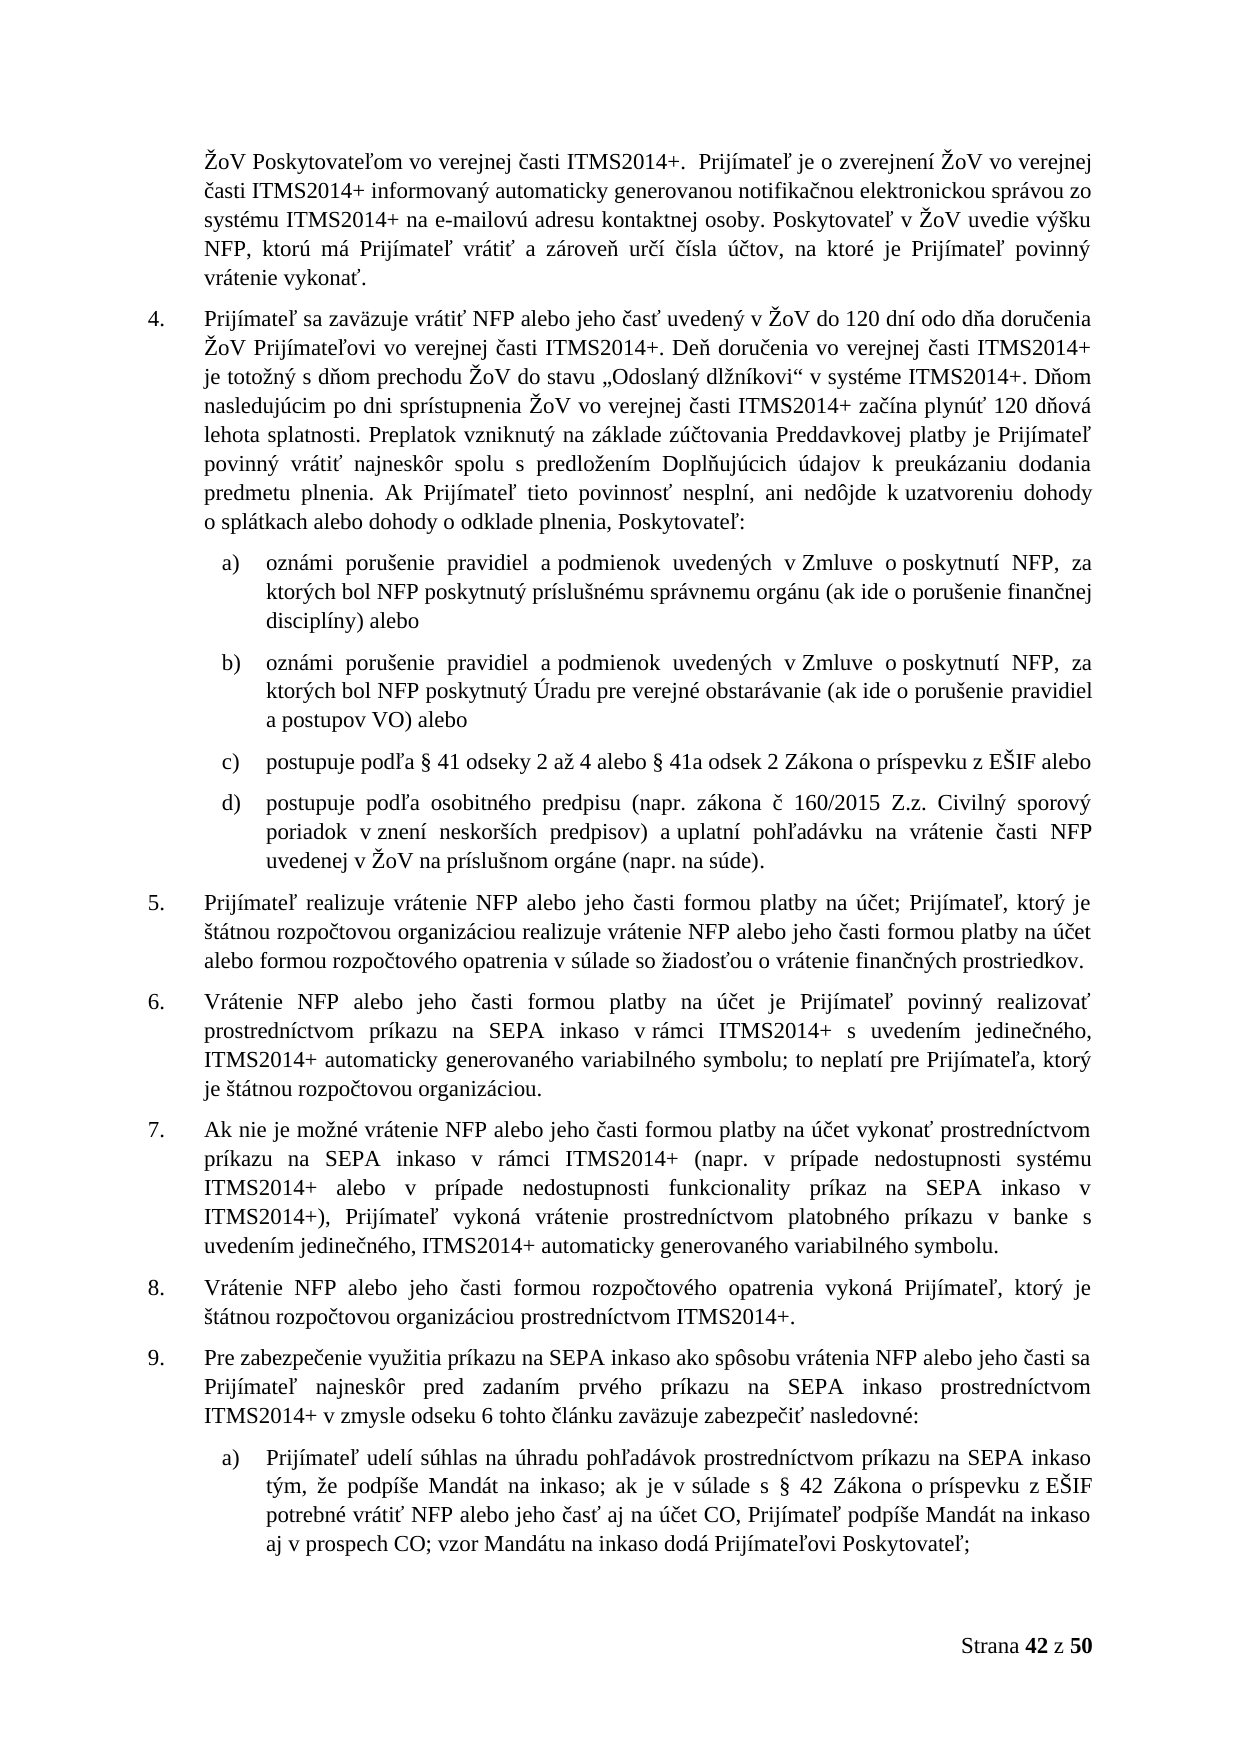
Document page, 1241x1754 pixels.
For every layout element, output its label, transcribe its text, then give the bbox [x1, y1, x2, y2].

list postupuje podľa § 41 odseky 2 až 4 alebo § 41a odsek 2 Zákona o príspevku z EŠIF alebo [222, 748, 1092, 774]
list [148, 148, 1092, 290]
list Prijímateľ sa zaväzuje vrátiť NFP alebo jeho časť uvedený v ŽoV do 120 dní odo dňa doručenia ŽoV Prijímateľovi vo verejnej časti ITMS2014+. Deň doručenia vo verejnej časti ITMS2014+ je totožný s dňom prechodu ŽoV do stavu „Odoslaný dlžníkovi“ v systéme ITMS2014+. Dňom nasledujúcim po dni sprístupnenia ŽoV vo verejnej časti ITMS2014+ začína plynúť 120 dňová lehota splatnosti. Preplatok vzniknutý na základe zúčtovania Preddavkovej platby je Prijímateľ povinný vrátiť najneskôr spolu s predložením Doplňujúcich údajov k preukázaniu dodania predmetu plnenia. Ak Prijímateľ tieto povinnosť nesplní, ani nedôjde k uzatvoreniu dohody o splátkach alebo dohody o odklade plnenia, Poskytovateľ: [148, 305, 1092, 534]
list Vrátenie NFP alebo jeho časti formou platby na účet je Prijímateľ povinný realizovať prostredníctvom príkazu na SEPA inkaso v rámci ITMS2014+ s uvedením jedinečného, ITMS2014+ automaticky generovaného variabilného symbolu; to neplatí pre Prijímateľa, ktorý je štátnou rozpočtovou organizáciou. [148, 988, 1092, 1101]
list Pre zabezpečenie využitia príkazu na SEPA inkaso ako spôsobu vrátenia NFP alebo jeho časti sa Prijímateľ najneskôr pred zadaním prvého príkazu na SEPA inkaso prostredníctvom ITMS2014+ v zmysle odseku 6 tohto článku zaväzuje zabezpečiť nasledovné: [148, 1344, 1092, 1428]
list oznámi porušenie pravidiel a podmienok uvedených v Zmluve o poskytnutí NFP, za ktorých bol NFP poskytnutý Úradu pre verejné obstarávanie (ak ide o porušenie pravidiel a postupov VO) alebo [222, 648, 1092, 733]
list oznámi porušenie pravidiel a podmienok uvedených v Zmluve o poskytnutí NFP, za ktorých bol NFP poskytnutý príslušnému správnemu orgánu (ak ide o porušenie finančnej disciplíny) alebo [222, 549, 1092, 633]
list Vrátenie NFP alebo jeho časti formou rozpočtového opatrenia vykoná Prijímateľ, ktorý je štátnou rozpočtovou organizáciou prostredníctvom ITMS2014+. [148, 1274, 1092, 1329]
list Prijímateľ udelí súhlas na úhradu pohľadávok prostredníctvom príkazu na SEPA inkaso tým, že podpíše Mandát na inkaso; ak je v súlade s § 42 Zákona o príspevku z EŠIF potrebné vrátiť NFP alebo jeho časť aj na účet CO, Prijímateľ podpíše Mandát na inkaso aj v prospech CO; vzor Mandátu na inkaso dodá Prijímateľovi Poskytovateľ; [222, 1443, 1092, 1557]
list postupuje podľa osobitného predpisu (napr. zákona č 160/2015 Z.z. Civilný sporový poriadok v znení neskorších predpisov) a uplatní pohľadávku na vrátenie časti NFP uvedenej v ŽoV na príslušnom orgáne (napr. na súde). [222, 789, 1092, 874]
list Ak nie je možné vrátenie NFP alebo jeho časti formou platby na účet vykonať prostredníctvom príkazu na SEPA inkaso v rámci ITMS2014+ (napr. v prípade nedostupnosti systému ITMS2014+ alebo v prípade nedostupnosti funkcionality príkaz na SEPA inkaso v ITMS2014+), Prijímateľ vykoná vrátenie prostredníctvom platobného príkazu v banke s uvedením jedinečného, ITMS2014+ automaticky generovaného variabilného symbolu. [148, 1116, 1092, 1259]
list Prijímateľ realizuje vrátenie NFP alebo jeho časti formou platby na účet; Prijímateľ, ktorý je štátnou rozpočtovou organizáciou realizuje vrátenie NFP alebo jeho časti formou platby na účet alebo formou rozpočtového opatrenia v súlade so žiadosťou o vrátenie finančných prostriedkov. [148, 889, 1092, 973]
